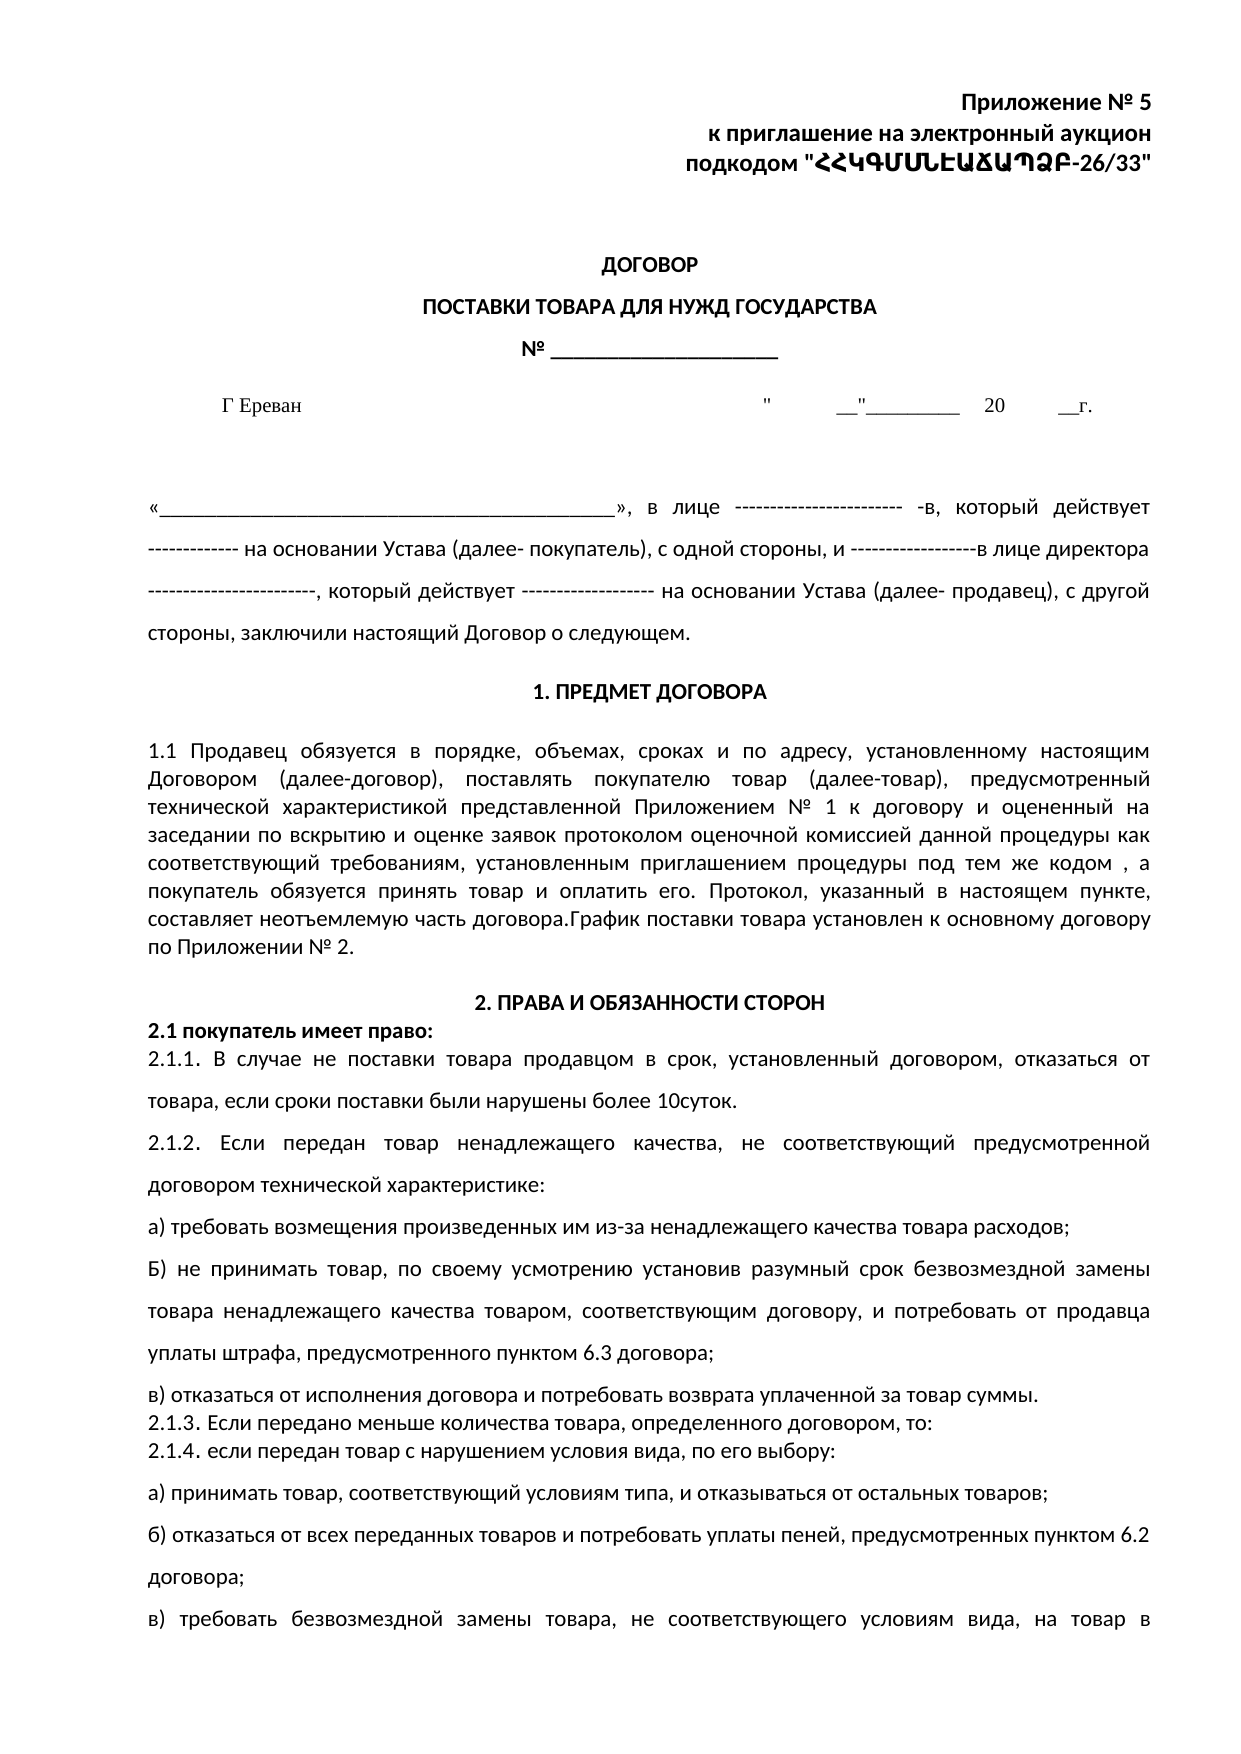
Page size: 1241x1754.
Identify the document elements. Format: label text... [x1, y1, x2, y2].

text подкодом "ՀՀԿԳՄՍՆԷԱՃԱՊՁԲ-26/33" [177, 147, 1152, 178]
text Приложение № 5 [148, 86, 1152, 117]
text «________________________________________», в лице ------------------------ -в, который действует ------------- на основании Устава (далее- покупатель), с одной стороны, и ------------------в лице директора ------------------------, который действует ------------------- на основании Устава (далее- продавец), с другой стороны, заключили настоящий Договор о следующем. [148, 492, 1152, 646]
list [148, 1604, 1152, 1632]
text ПОСТАВКИ ТОВАРА ДЛЯ НУЖД ГОСУДАРСТВА [148, 292, 1152, 321]
list б) отказаться от всех переданных товаров и потребовать уплаты пеней, предусмотренных пунктом 6.2 договора; [148, 1520, 1152, 1590]
list а) требовать возмещения произведенных им из-за ненадлежащего качества товара расходов; [148, 1212, 1152, 1240]
table_header " __"_________ 20 __г. [620, 393, 1104, 434]
list Б) не принимать товар, по своему усмотрению установив разумный срок безвозмездной замены товара ненадлежащего качества товаром, соответствующим договору, и потребовать от продавца уплаты штрафа, предусмотренного пунктом 6.3 договора; [148, 1254, 1152, 1366]
list 2.1.4․ если передан товар с нарушением условия вида, по его выбору: [148, 1436, 1152, 1464]
text ДОГОВОР [148, 251, 1152, 278]
text к приглашение на электронный аукцион [177, 117, 1152, 147]
text 1. ПРЕДМЕТ ДОГОВОРА [148, 677, 1152, 705]
list 2. ПРАВА И ОБЯЗАННОСТИ СТОРОН [148, 988, 1152, 1016]
text 2.1 покупатель имеет право: [148, 1016, 1152, 1044]
table_header Г Ереван [136, 393, 620, 434]
list а) принимать товар, соответствующий условиям типа, и отказываться от остальных товаров; [148, 1478, 1152, 1506]
text 1.1 Продавец обязуется в порядке, объемах, сроках и по адресу, установленному настоящим Договором (далее-договор), поставлять покупателю товар (далее-товар), предусмотренный технической характеристикой представленной Приложением № 1 к договору и оцененный на заседании по вскрытию и оценке заявок протоколом оценочной комиссией данной процедуры как соответствующий требованиям, установленным приглашением процедуры под тем же кодом , а покупатель обязуется принять товар и оплатить его. Протокол, указанный в настоящем пункте, составляет неотъемлемую часть договора.График поставки товара установлен к основному договору по Приложении № 2. [148, 736, 1152, 960]
text в) отказаться от исполнения договора и потребовать возврата уплаченной за товар суммы. [148, 1380, 1152, 1408]
list 2.1.1․ В случае не поставки товара продавцом в срок, установленный договором, отказаться от товара, если сроки поставки были нарушены более 10суток. [148, 1044, 1152, 1114]
list 2.1.2․ Если передан товар ненадлежащего качества, не соответствующий предусмотренной договором технической характеристике: [148, 1128, 1152, 1198]
text 2.1.3․ Если передано меньше количества товара, определенного договором, то: [148, 1408, 1152, 1436]
text № ____________________ [148, 334, 1152, 362]
